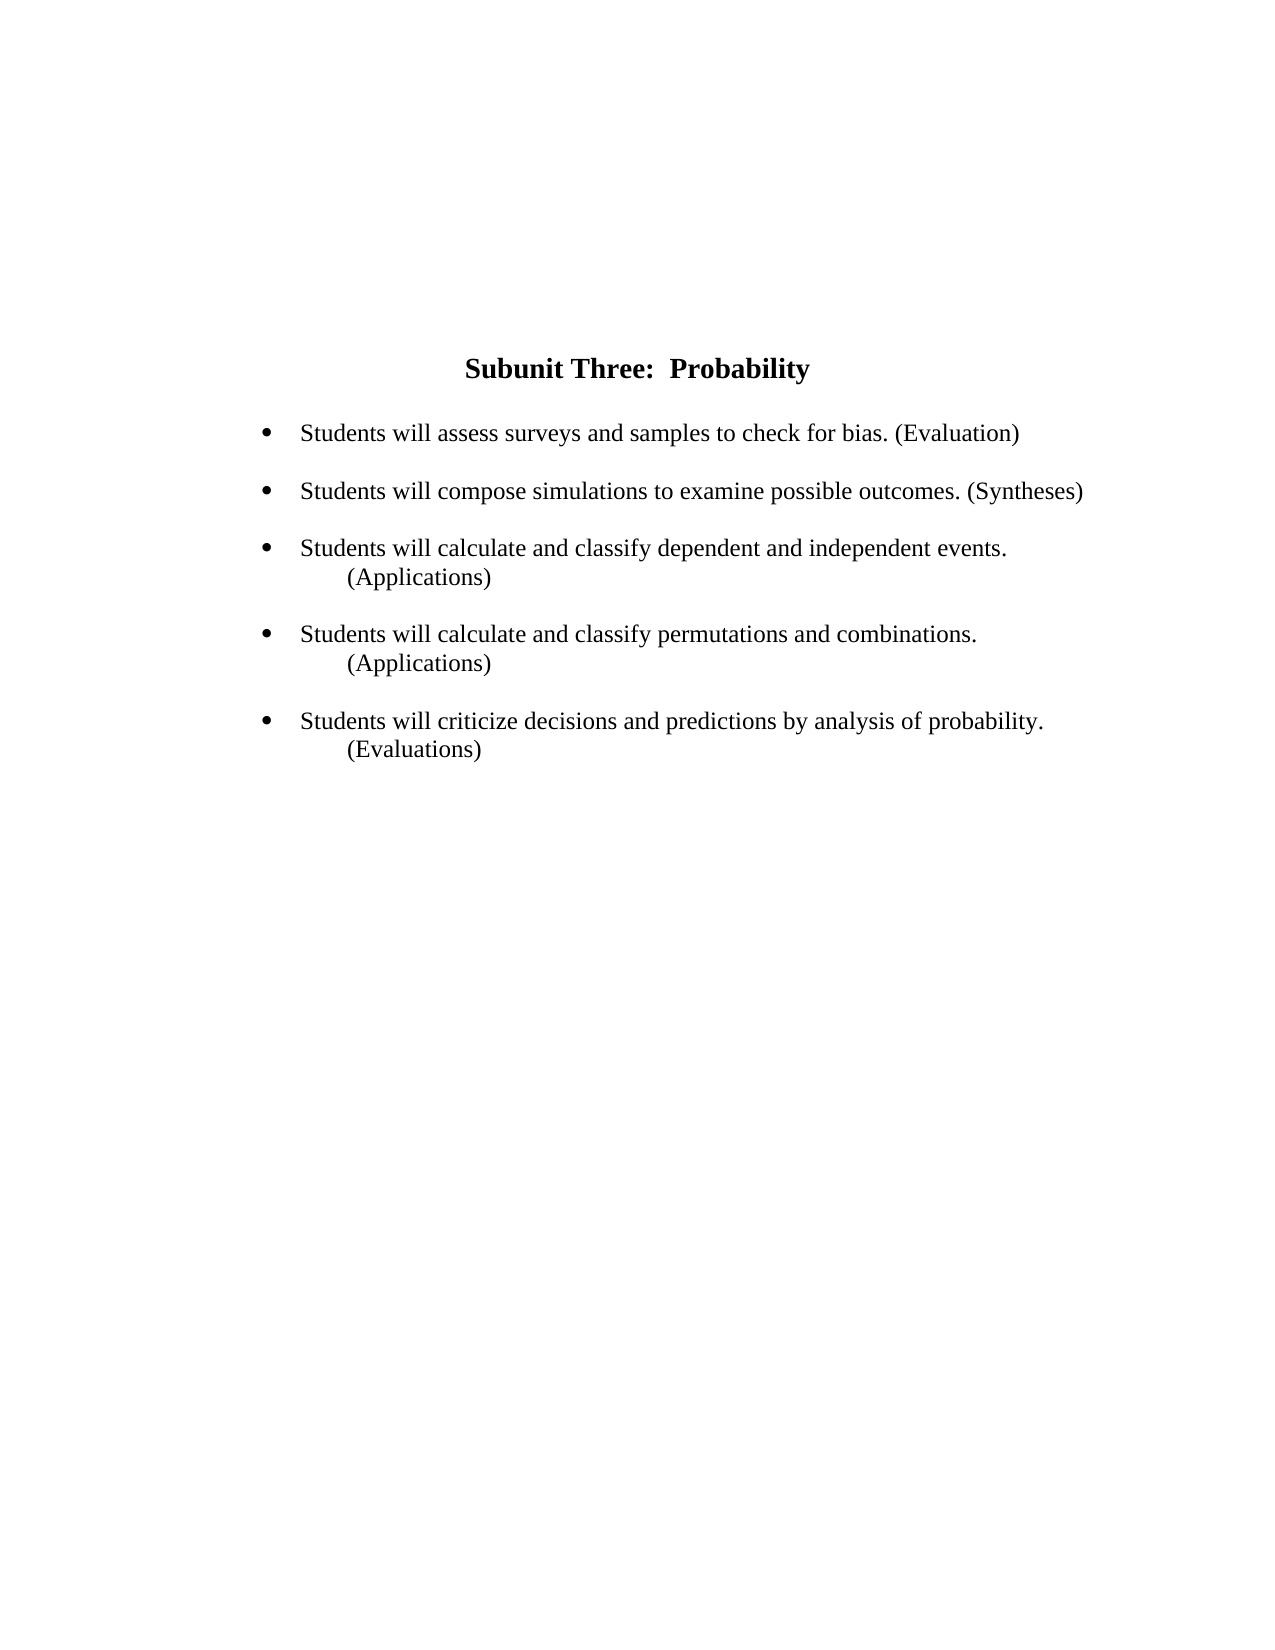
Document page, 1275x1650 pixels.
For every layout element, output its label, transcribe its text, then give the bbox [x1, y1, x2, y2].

list Students will compose simulations to examine possible outcomes. (Syntheses) [262, 476, 1087, 504]
list Students will calculate and classify permutations and combinations. (Applications) [262, 619, 1087, 677]
list Students will calculate and classify dependent and independent events. (Applications) [262, 533, 1087, 591]
text Subunit Three: Probability [187, 351, 1087, 385]
list Students will criticize decisions and predictions by analysis of probability. (Evaluations) [262, 706, 1087, 763]
list Students will assess surveys and samples to check for bias. (Evaluation) [262, 418, 1087, 447]
